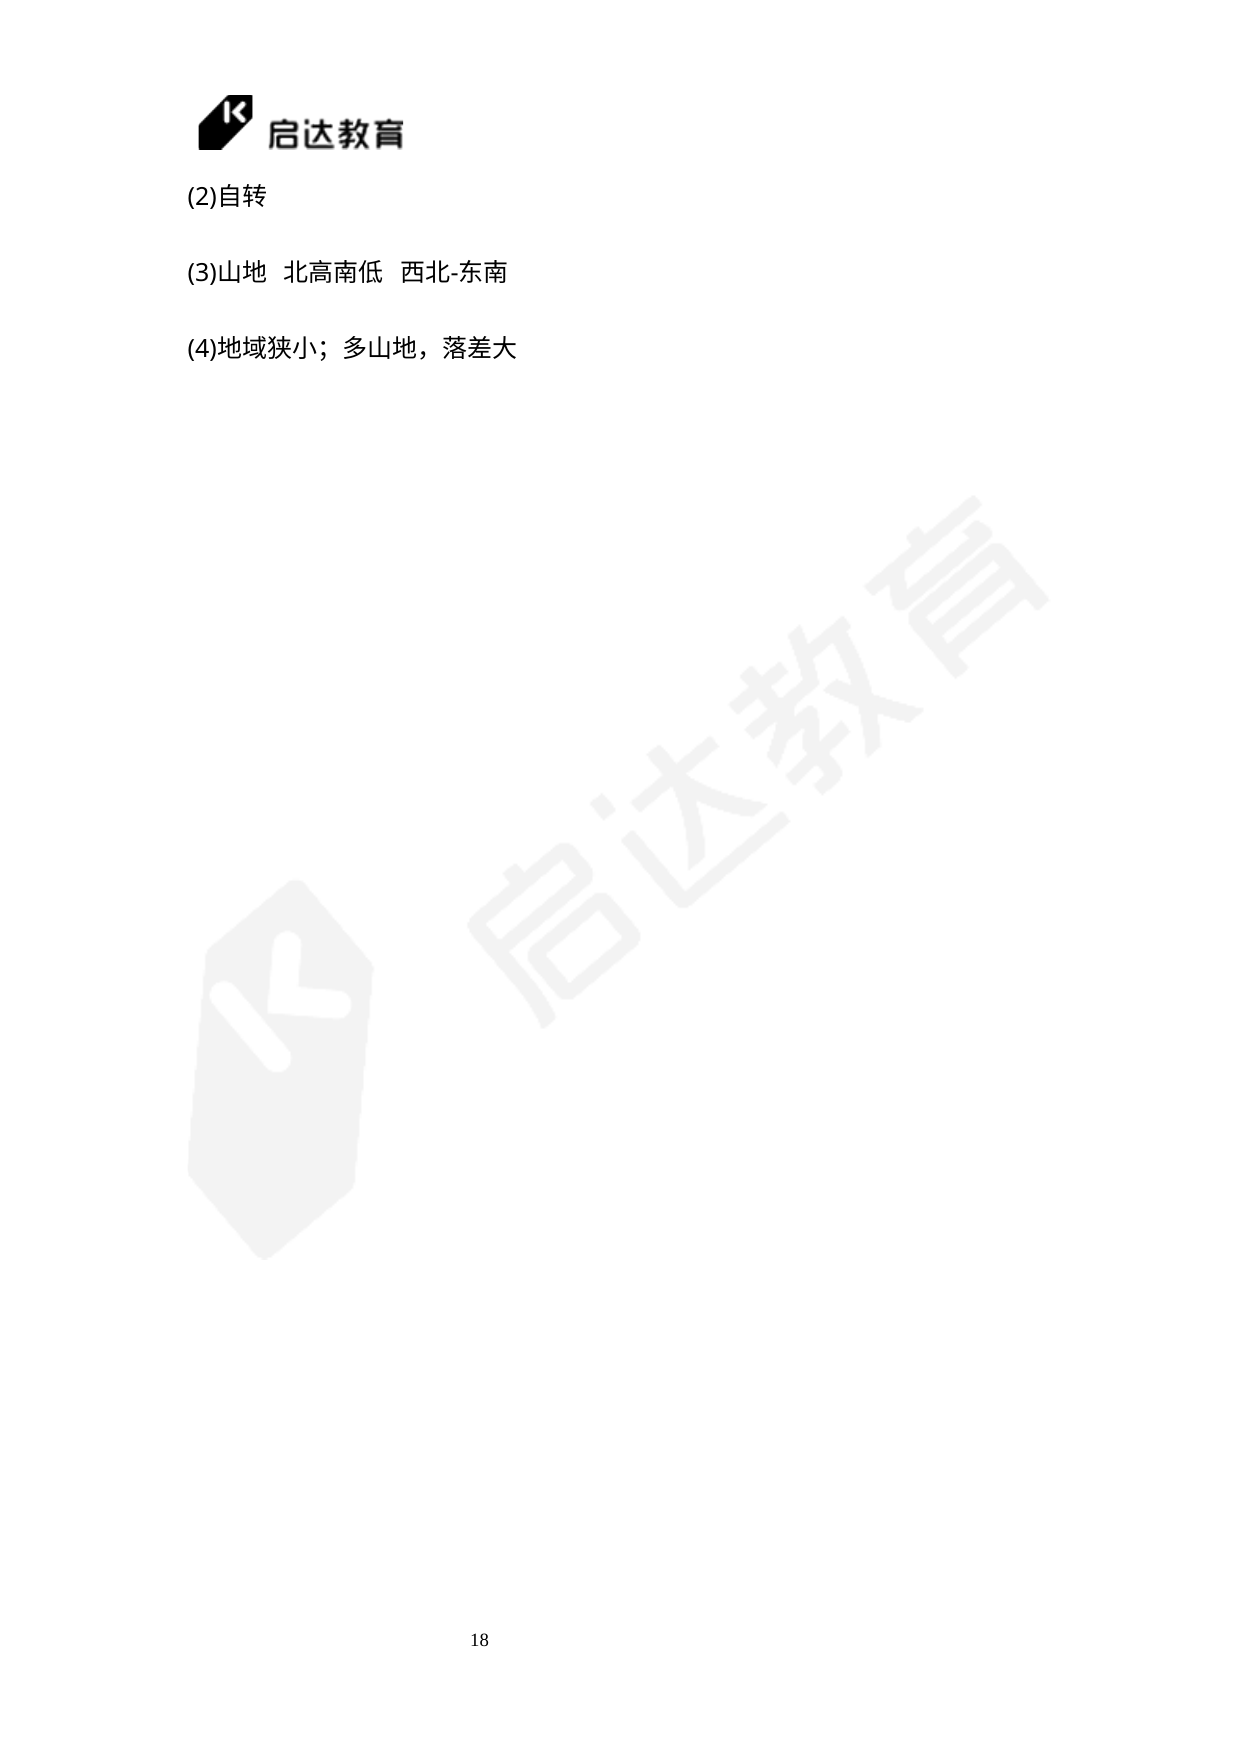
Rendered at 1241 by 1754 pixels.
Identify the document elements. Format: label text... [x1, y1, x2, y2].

text (3)山地 北高南低 西北-东南 [187, 238, 1053, 303]
text (2)自转 [187, 162, 1053, 227]
text (4)地域狭小；多山地，落差大 [187, 314, 1053, 379]
picture [198, 95, 404, 150]
